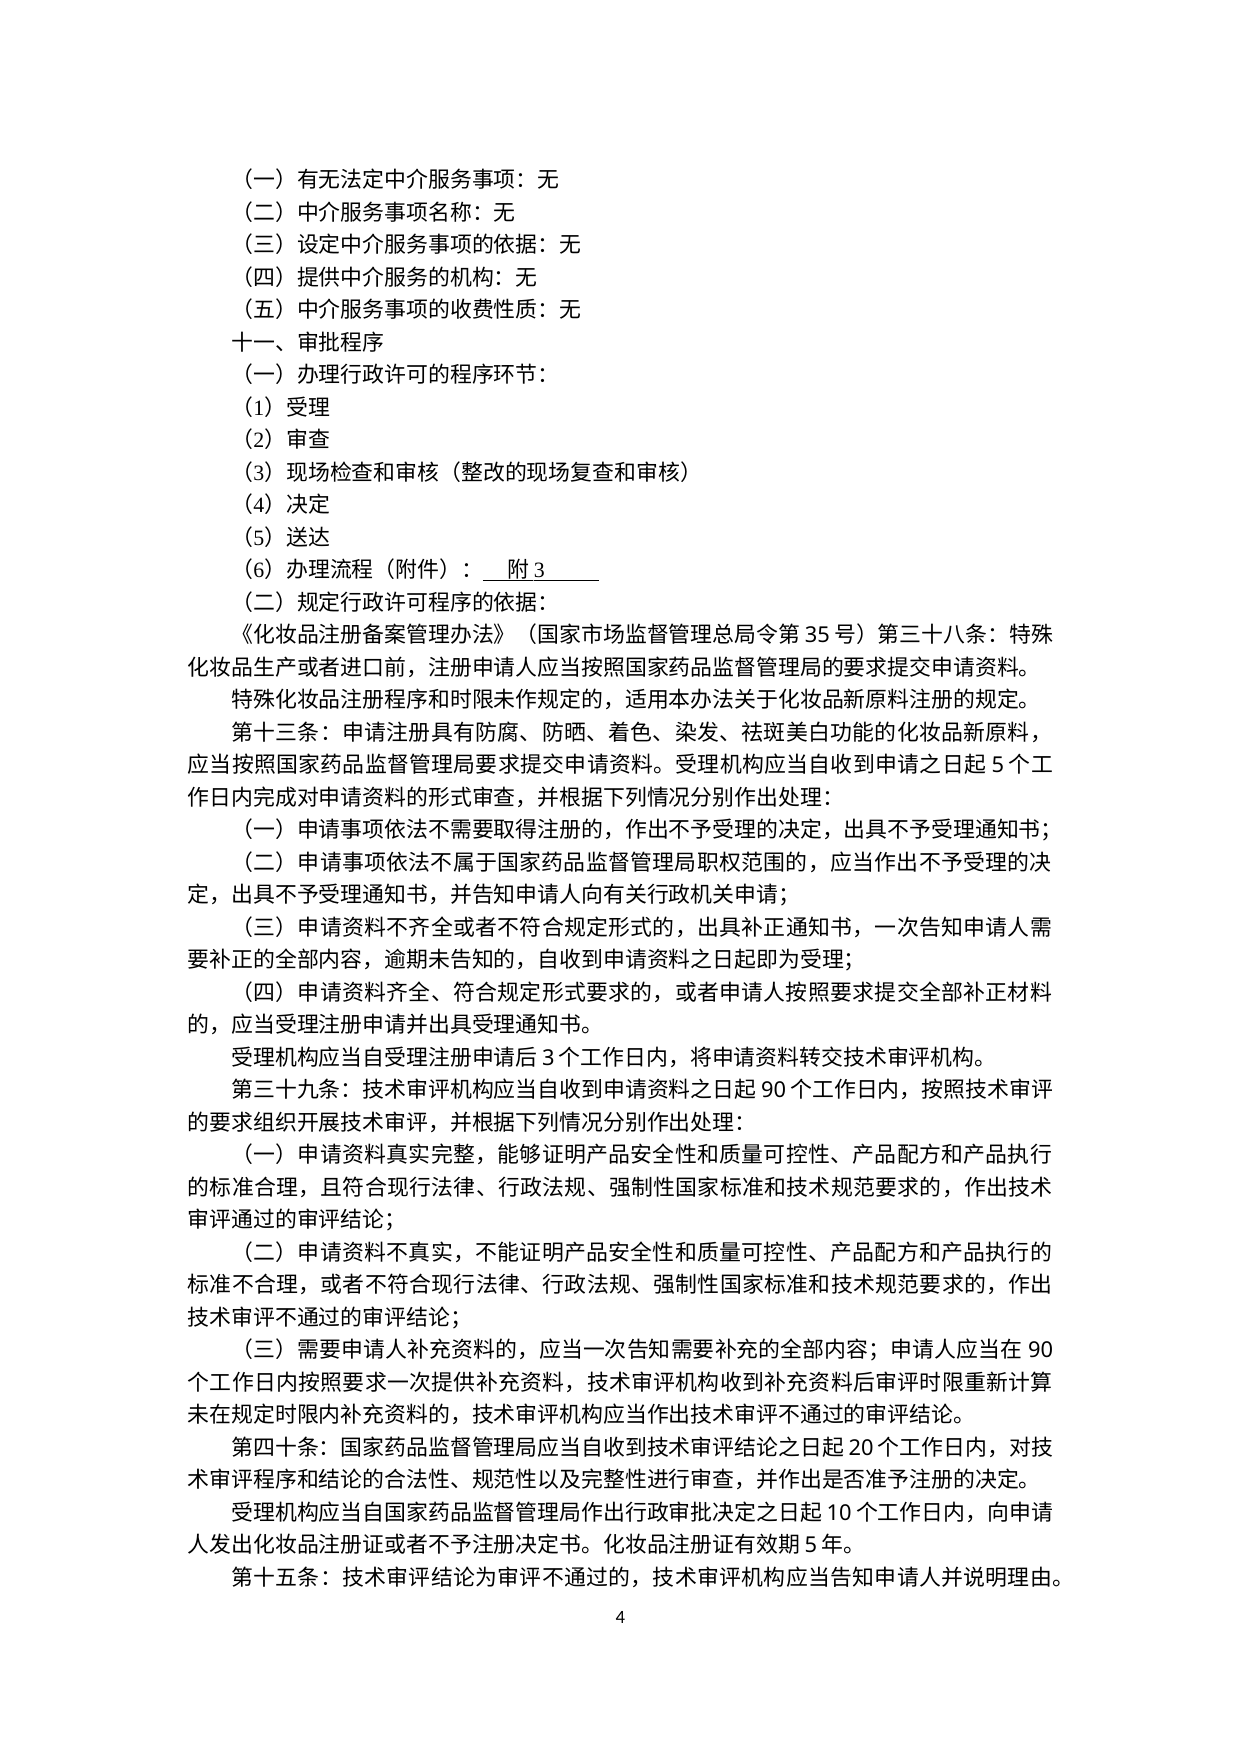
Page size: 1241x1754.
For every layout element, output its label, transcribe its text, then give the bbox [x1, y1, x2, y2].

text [187, 1559, 1053, 1592]
text （2）审查 [187, 422, 1053, 454]
text （三）需要申请人补充资料的，应当一次告知需要补充的全部内容；申请人应当在90个工作日内按照要求一次提供补充资料，技术审评机构收到补充资料后审评时限重新计算；未在规定时限内补充资料的，技术审评机构应当作出技术审评不通过的审评结论。 [187, 1332, 1053, 1429]
text （二）申请事项依法不属于国家药品监督管理局职权范围的，应当作出不予受理的决定，出具不予受理通知书，并告知申请人向有关行政机关申请； [187, 844, 1053, 909]
text 第十三条：申请注册具有防腐、防晒、着色、染发、祛斑美白功能的化妆品新原料，应当按照国家药品监督管理局要求提交申请资料。受理机构应当自收到申请之日起5个工作日内完成对申请资料的形式审查，并根据下列情况分别作出处理： [187, 714, 1053, 812]
text 第四十条：国家药品监督管理局应当自收到技术审评结论之日起20个工作日内，对技术审评程序和结论的合法性、规范性以及完整性进行审查，并作出是否准予注册的决定。 [187, 1429, 1053, 1494]
text （4）决定 [187, 487, 1053, 519]
text （三）申请资料不齐全或者不符合规定形式的，出具补正通知书，一次告知申请人需要补正的全部内容，逾期未告知的，自收到申请资料之日起即为受理； [187, 909, 1053, 974]
text （二）申请资料不真实，不能证明产品安全性和质量可控性、产品配方和产品执行的标准不合理，或者不符合现行法律、行政法规、强制性国家标准和技术规范要求的，作出技术审评不通过的审评结论； [187, 1234, 1053, 1332]
text （五）中介服务事项的收费性质：无 [187, 292, 1053, 324]
text 受理机构应当自受理注册申请后3个工作日内，将申请资料转交技术审评机构。 [187, 1039, 1053, 1072]
text 十一、审批程序 [187, 324, 1053, 357]
text （四）提供中介服务的机构：无 [187, 259, 1053, 292]
text （二）规定行政许可程序的依据： [187, 584, 1053, 617]
text （6）办理流程（附件）： 附3 [187, 552, 1053, 584]
text （四）申请资料齐全、符合规定形式要求的，或者申请人按照要求提交全部补正材料的，应当受理注册申请并出具受理通知书。 [187, 974, 1053, 1039]
text （一）有无法定中介服务事项：无 [187, 162, 1053, 194]
text （一）申请资料真实完整，能够证明产品安全性和质量可控性、产品配方和产品执行的标准合理，且符合现行法律、行政法规、强制性国家标准和技术规范要求的，作出技术审评通过的审评结论； [187, 1137, 1053, 1234]
text 受理机构应当自国家药品监督管理局作出行政审批决定之日起10个工作日内，向申请人发出化妆品注册证或者不予注册决定书。化妆品注册证有效期5年。 [187, 1494, 1053, 1559]
text （1）受理 [187, 389, 1053, 422]
text （3）现场检查和审核（整改的现场复查和审核） [187, 454, 1053, 487]
text （5）送达 [187, 519, 1053, 552]
text （三）设定中介服务事项的依据：无 [187, 227, 1053, 259]
text 特殊化妆品注册程序和时限未作规定的，适用本办法关于化妆品新原料注册的规定。 [187, 682, 1053, 714]
text 《化妆品注册备案管理办法》（国家市场监督管理总局令第35号）第三十八条：特殊化妆品生产或者进口前，注册申请人应当按照国家药品监督管理局的要求提交申请资料。 [187, 617, 1053, 682]
text （二）中介服务事项名称：无 [187, 194, 1053, 227]
text （一）申请事项依法不需要取得注册的，作出不予受理的决定，出具不予受理通知书； [187, 812, 1053, 844]
text 第三十九条：技术审评机构应当自收到申请资料之日起90个工作日内，按照技术审评的要求组织开展技术审评，并根据下列情况分别作出处理： [187, 1072, 1053, 1137]
text （一）办理行政许可的程序环节： [187, 357, 1053, 389]
